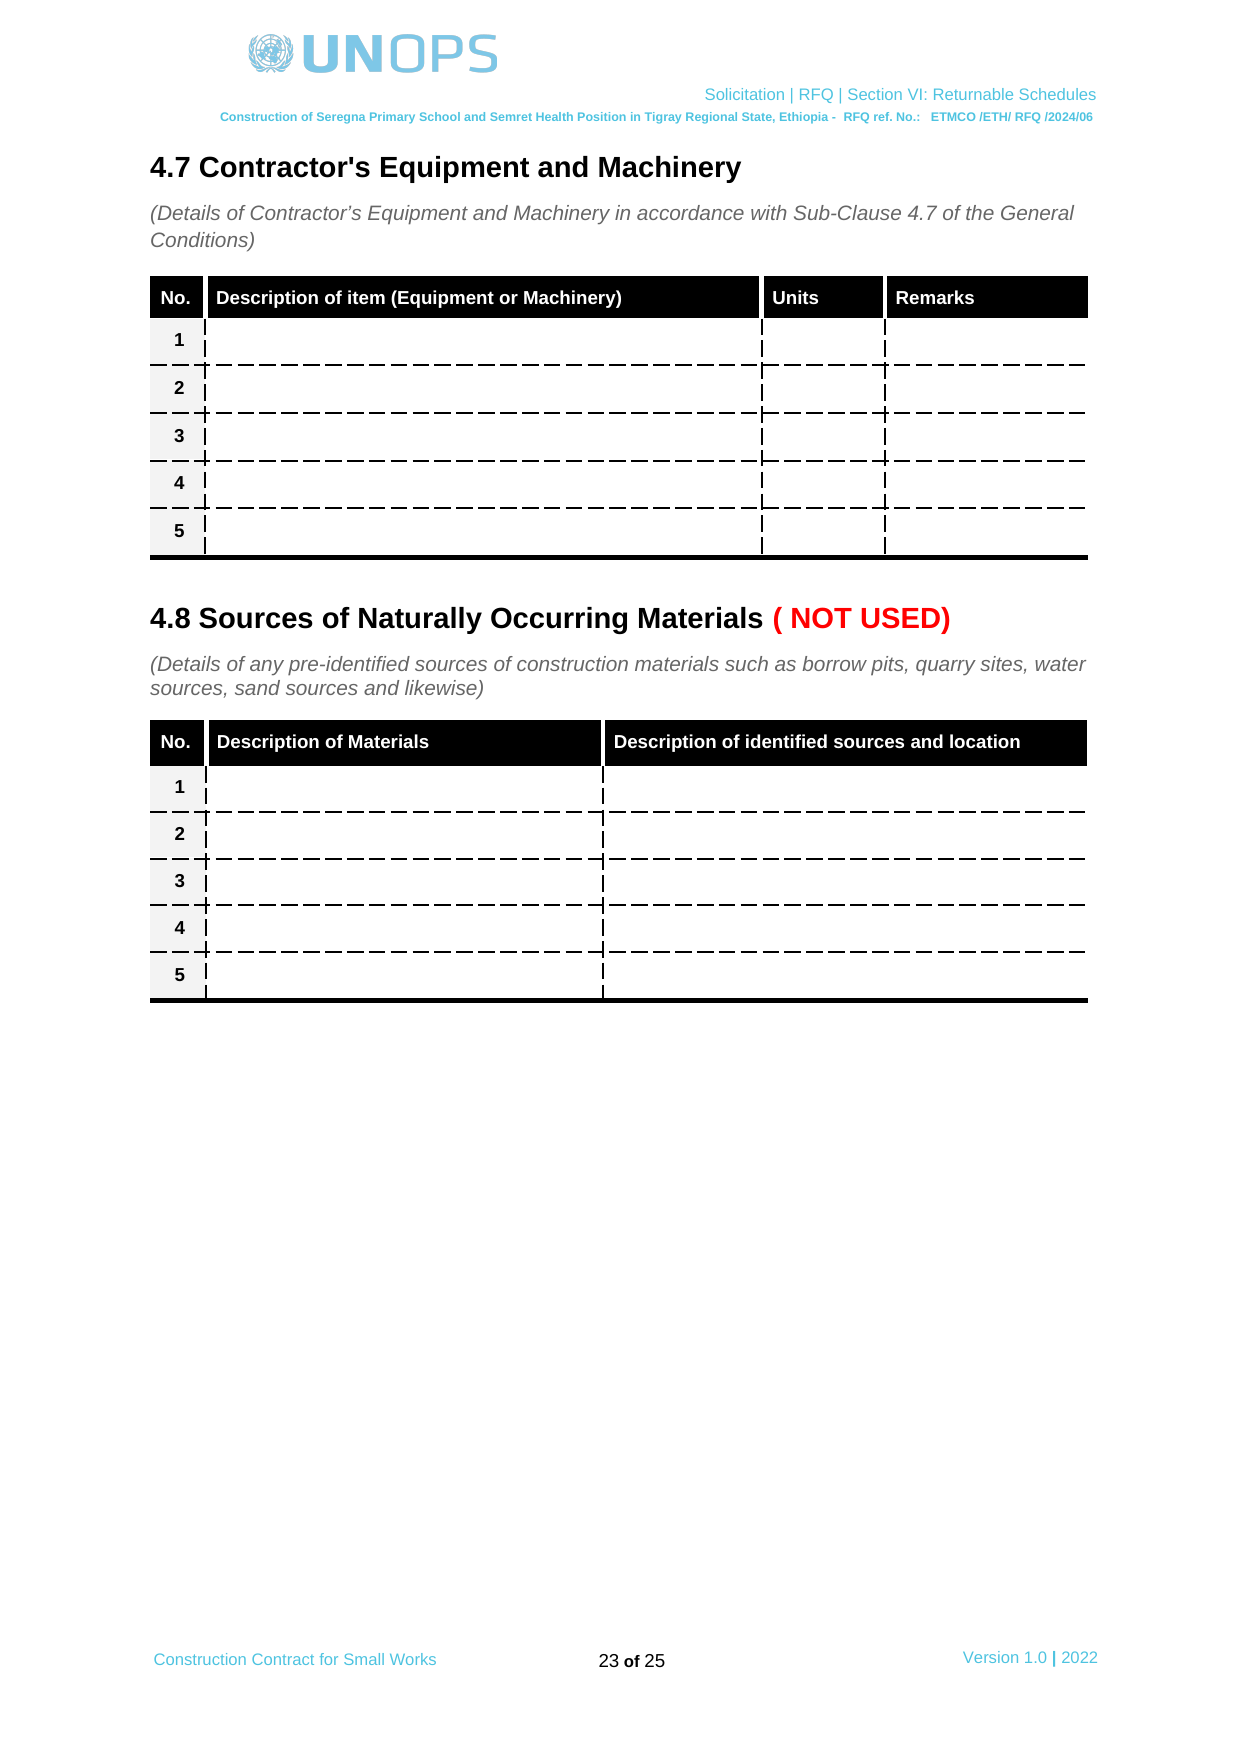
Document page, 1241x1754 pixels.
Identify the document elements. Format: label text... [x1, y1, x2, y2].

table_cell 3 [150, 412, 205, 459]
table_cell 3 [150, 858, 206, 904]
table_header Description of Materials [209, 720, 601, 766]
table_cell [762, 319, 885, 364]
table_cell [885, 460, 1088, 507]
table_header Units [764, 276, 883, 318]
table_cell [206, 766, 603, 811]
table_cell [603, 951, 1087, 998]
table_cell [762, 507, 885, 555]
table_cell 5 [150, 507, 205, 555]
table_cell [206, 811, 603, 857]
table_cell [205, 460, 762, 507]
table_cell [885, 319, 1088, 364]
table_cell [885, 507, 1088, 555]
text (Details of any pre-identified sources of construction materials such as borrow pits, quarry sites, water sources, sand sources and likewise) [150, 652, 1093, 699]
table_cell [762, 364, 885, 412]
table_cell [205, 319, 762, 364]
subtitle 4.8 Sources of Naturally Occurring Materials ( NOT USED) [150, 601, 1090, 635]
table_cell 2 [150, 811, 206, 857]
table_cell [885, 364, 1088, 412]
table_cell [603, 766, 1087, 811]
table_cell [206, 951, 603, 998]
table_cell 1 [150, 766, 206, 811]
table_cell [603, 904, 1087, 951]
table_cell [762, 460, 885, 507]
table_header No. [150, 720, 204, 766]
subtitle 4.7 Contractor's Equipment and Machinery [150, 150, 1090, 183]
text (Details of Contractor’s Equipment and Machinery in accordance with Sub-Clause 4.7 of the General Conditions) [150, 200, 1093, 252]
table_cell [205, 364, 762, 412]
table_header Remarks [887, 276, 1088, 318]
table_cell [762, 412, 885, 459]
table_cell 5 [150, 951, 206, 998]
table_cell 4 [150, 904, 206, 951]
table_cell 4 [150, 460, 205, 507]
table_cell [603, 858, 1087, 904]
table_cell 2 [150, 364, 205, 412]
table_header No. [150, 276, 203, 318]
table_header Description of item (Equipment or Machinery) [208, 276, 759, 318]
table_cell 1 [150, 319, 205, 364]
table_cell [206, 904, 603, 951]
table_cell [885, 412, 1088, 459]
table_cell [206, 858, 603, 904]
table_header Description of identified sources and location [605, 720, 1087, 766]
table_cell [205, 507, 762, 555]
table_cell [205, 412, 762, 459]
table_cell [603, 811, 1087, 857]
picture [248, 34, 497, 73]
